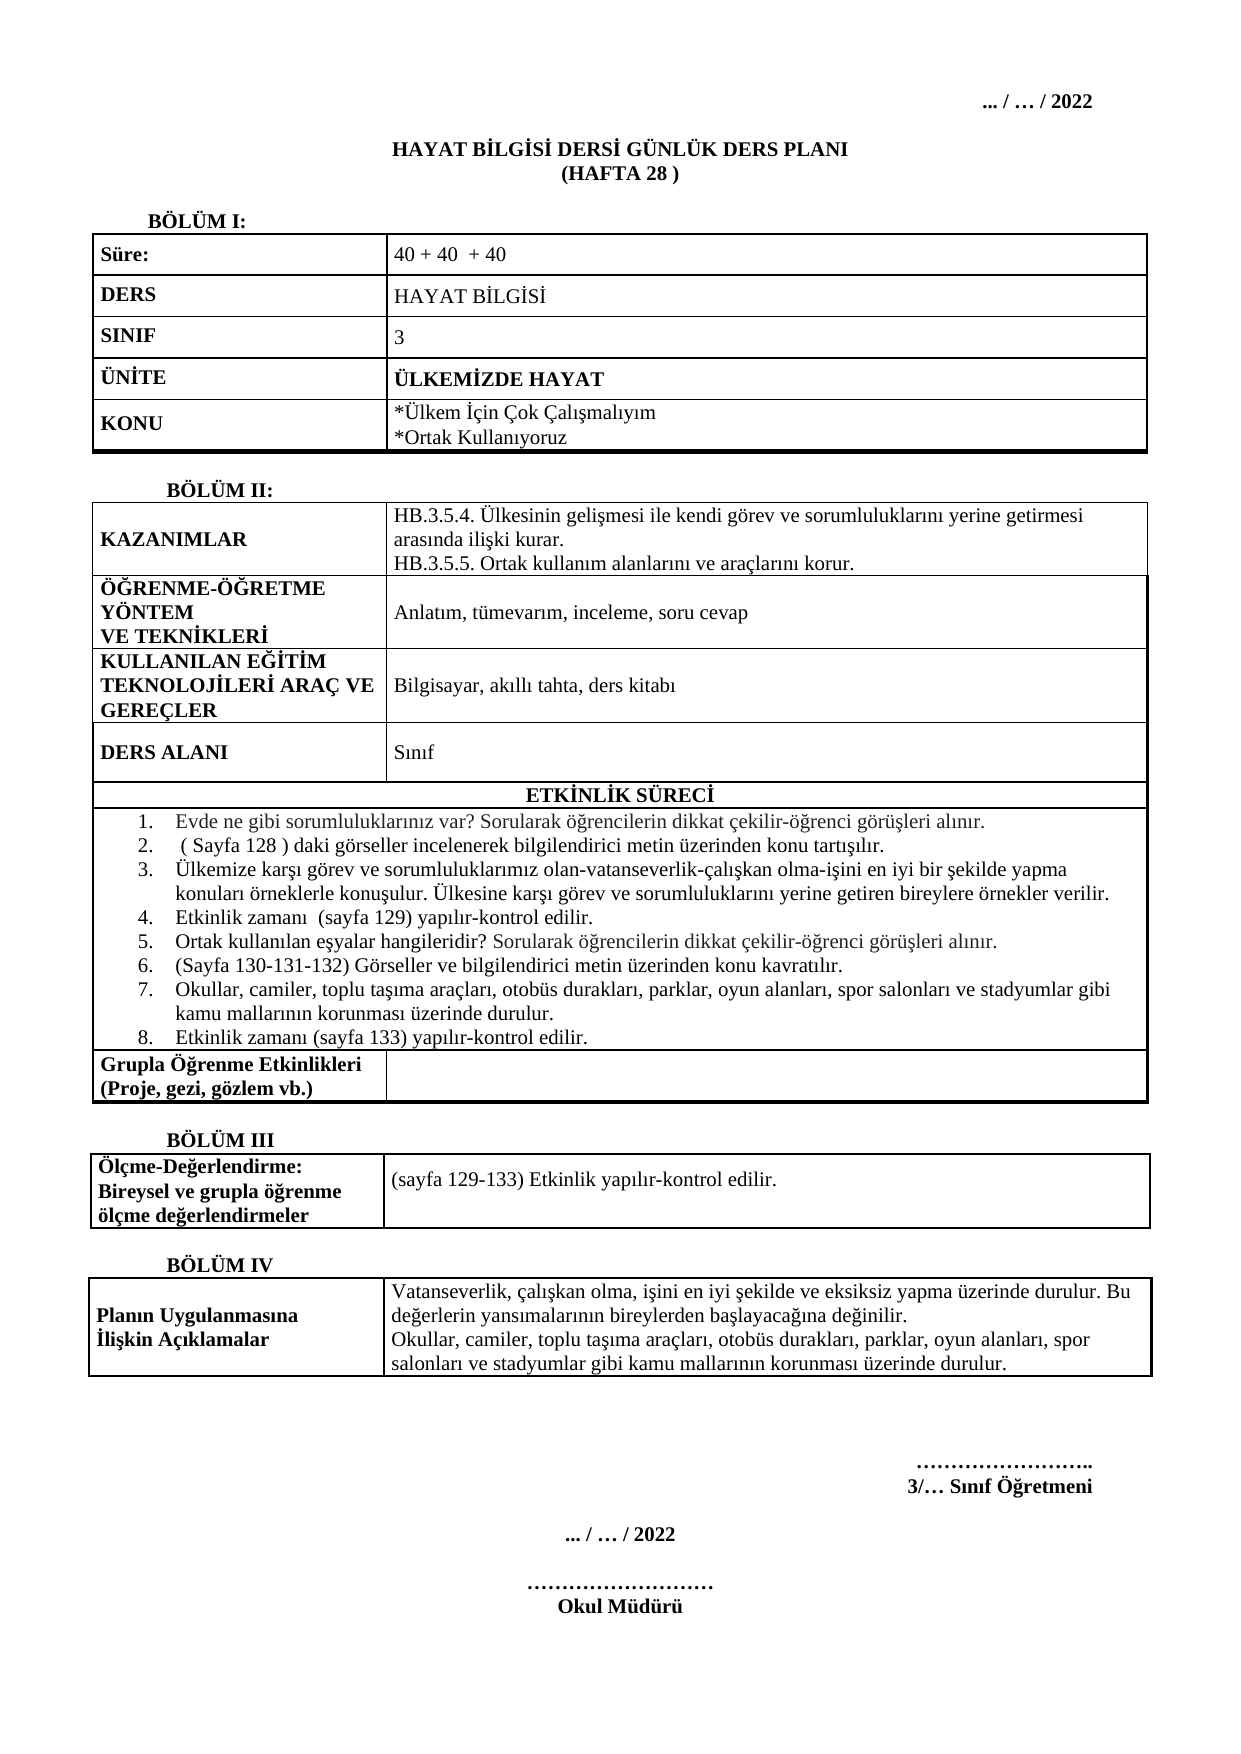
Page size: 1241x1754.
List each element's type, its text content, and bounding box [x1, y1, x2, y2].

table_header HB.3.5.4. Ülkesinin gelişmesi ile kendi görev ve sorumluluklarını yerine getirmesi arasında ilişki kurar. HB.3.5.5. Ortak kullanım alanlarını ve araçlarını korur. [387, 503, 1147, 575]
table_cell DERS [94, 276, 386, 316]
text ... / … / 2022 [148, 1522, 1092, 1546]
table_cell 3 [388, 317, 1146, 357]
table_header Ölçme-Değerlendirme: Bireysel ve grupla öğrenme ölçme değerlendirmeler [92, 1155, 383, 1227]
table_cell [387, 1051, 1146, 1099]
table_header 40 + 40 + 40 [388, 235, 1146, 274]
text BÖLÜM I: [148, 209, 1092, 233]
text ……………………… [148, 1570, 1092, 1594]
table_header (sayfa 129-133) Etkinlik yapılır-kontrol edilir. [385, 1155, 1149, 1227]
text (HAFTA 28 ) [148, 161, 1092, 185]
table_header KAZANIMLAR [93, 503, 386, 575]
table_cell Bilgisayar, akıllı tahta, ders kitabı [387, 649, 1146, 722]
table_cell Grupla Öğrenme Etkinlikleri (Proje, gezi, gözlem vb.) [94, 1051, 386, 1099]
table_header Vatanseverlik, çalışkan olma, işini en iyi şekilde ve eksiksiz yapma üzerinde durulur. Bu değerlerin yansımalarının bireylerden başlayacağına değinilir. Okullar, camiler, toplu taşıma araçları, otobüs durakları, parklar, oyun alanları, spor salonları ve stadyumlar gibi kamu mallarının korunması üzerinde durulur. [385, 1279, 1150, 1375]
table_cell HAYAT BİLGİSİ [388, 276, 1146, 316]
text ... / … / 2022 [148, 89, 1092, 113]
subtitle BÖLÜM III [148, 1128, 1092, 1152]
table_cell ÜLKEMİZDE HAYAT [388, 359, 1146, 398]
text BÖLÜM II: [148, 478, 1092, 502]
table_cell ETKİNLİK SÜRECİ [94, 783, 1146, 807]
text 3/… Sınıf Öğretmeni [148, 1473, 1092, 1498]
table_cell Sınıf [387, 723, 1146, 781]
table_cell DERS ALANI [94, 723, 386, 781]
text Okul Müdürü [148, 1594, 1092, 1618]
table_cell Evde ne gibi sorumluluklarınız var? Sorularak öğrencilerin dikkat çekilir-öğrenci görüşleri alınır. ( Sayfa 128 ) daki görseller incelenerek bilgilendirici metin üzerinden konu tartışılır. Ülkemize karşı görev ve sorumluluklarımız olan-vatanseverlik-çalışkan olma-işini en iyi bir şekilde yapma konuları örneklerle konuşulur. Ülkesine karşı görev ve sorumluluklarını yerine getiren bireylere örnekler verilir. Etkinlik zamanı (sayfa 129) yapılır-kontrol edilir. Ortak kullanılan eşyalar hangileridir? Sorularak öğrencilerin dikkat çekilir-öğrenci görüşleri alınır. (Sayfa 130-131-132) Görseller ve bilgilendirici metin üzerinden konu kavratılır. Okullar, camiler, toplu taşıma araçları, otobüs durakları, parklar, oyun alanları, spor salonları ve stadyumlar gibi kamu mallarının korunması üzerinde durulur. Etkinlik zamanı (sayfa 133) yapılır-kontrol edilir. [94, 809, 1146, 1049]
subtitle BÖLÜM IV [148, 1253, 1092, 1277]
table_cell KULLANILAN EĞİTİM TEKNOLOJİLERİ ARAÇ VE GEREÇLER [93, 649, 386, 722]
table_cell *Ülkem İçin Çok Çalışmalıyım *Ortak Kullanıyoruz [388, 400, 1146, 449]
text HAYAT BİLGİSİ DERSİ GÜNLÜK DERS PLANI [148, 137, 1092, 161]
table_cell ÜNİTE [94, 359, 386, 398]
table_header Planın Uygulanmasına İlişkin Açıklamalar [90, 1279, 383, 1375]
table_cell ÖĞRENME-ÖĞRETME YÖNTEM VE TEKNİKLERİ [93, 576, 386, 648]
table_cell SINIF [94, 317, 386, 357]
table_header Süre: [94, 235, 386, 274]
text …………………….. [148, 1449, 1092, 1473]
table_cell Anlatım, tümevarım, inceleme, soru cevap [387, 576, 1146, 648]
table_cell KONU [94, 400, 386, 449]
